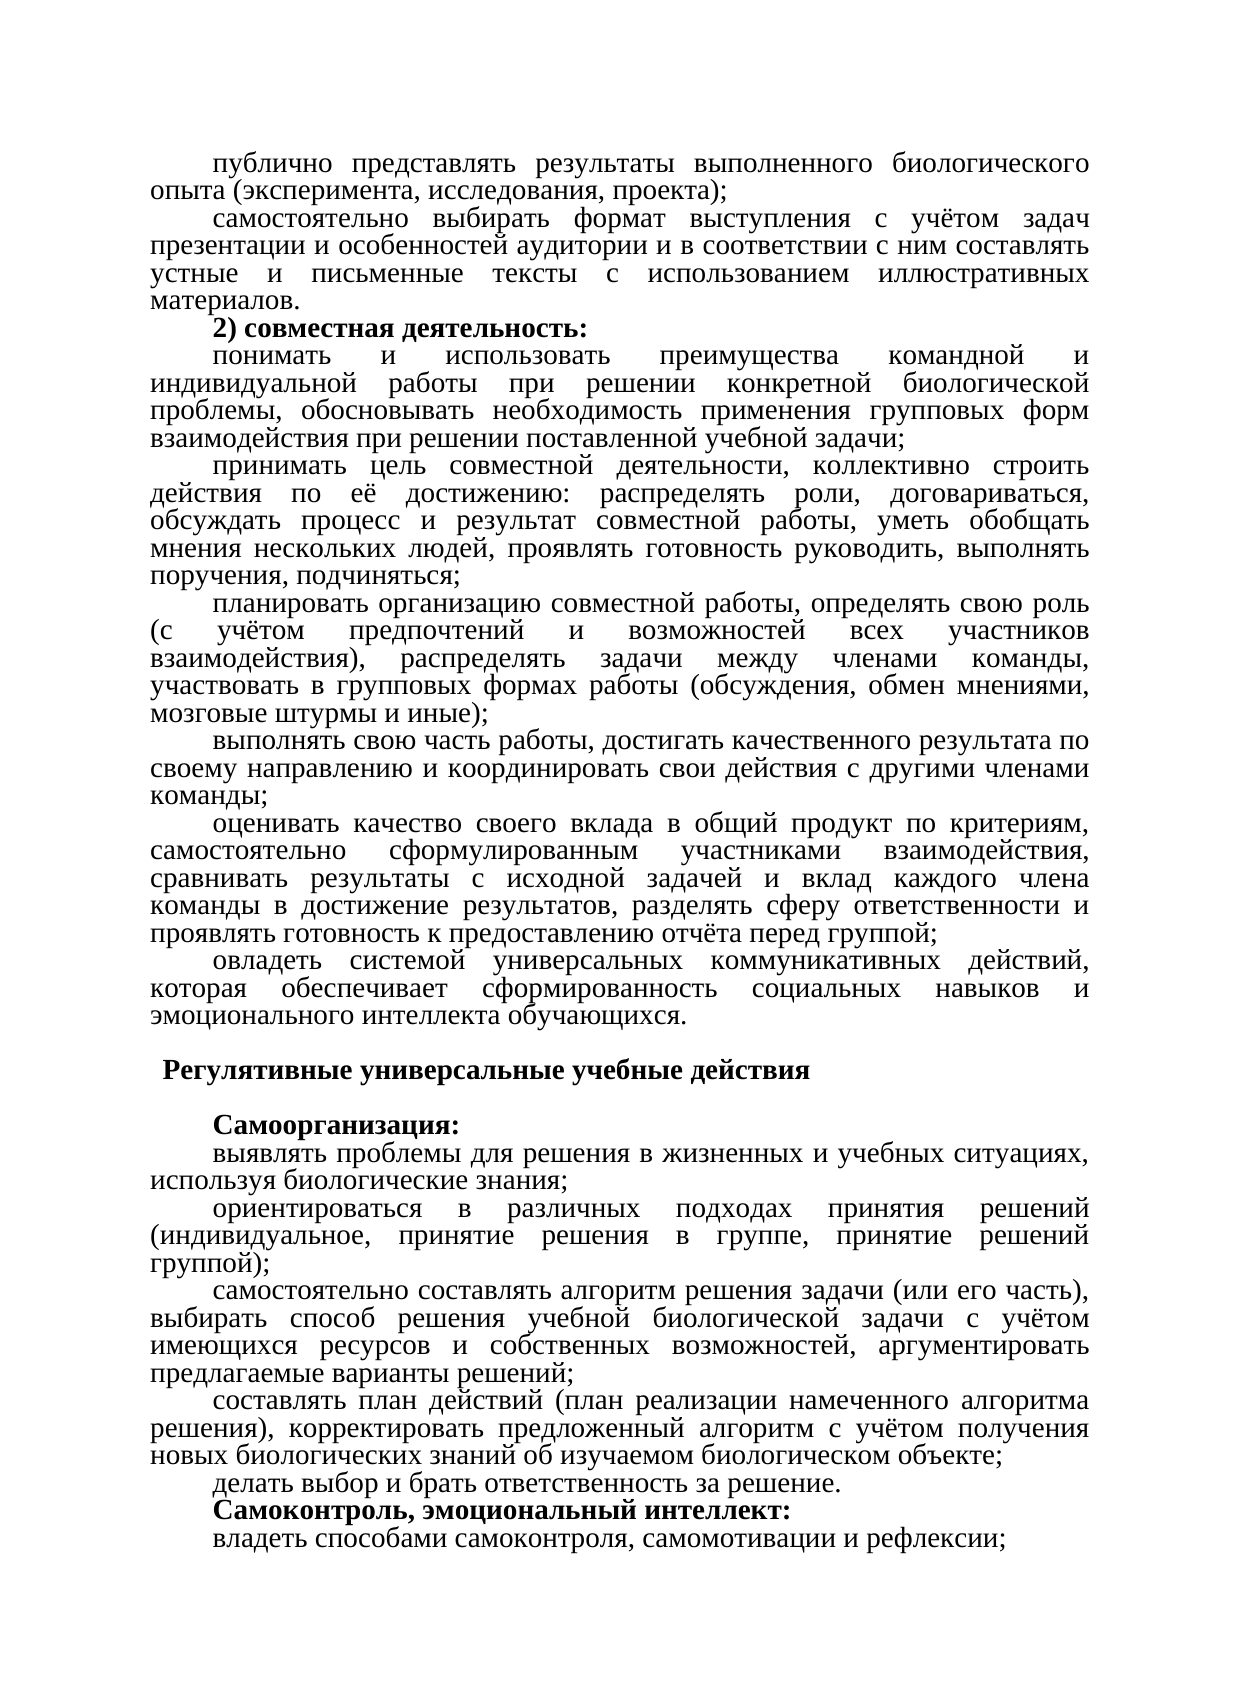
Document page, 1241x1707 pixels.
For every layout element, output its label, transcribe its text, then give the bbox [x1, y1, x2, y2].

text выполнять свою часть работы, достигать качественного результата по своему направлению и координировать свои действия с другими членами команды; [150, 727, 1090, 810]
text овладеть системой универсальных коммуникативных действий, которая обеспечивает сформированность социальных навыков и эмоционального интеллекта обучающихся. [150, 947, 1090, 1030]
text Регулятивные универсальные учебные действия [162, 1057, 1090, 1085]
text самостоятельно выбирать формат выступления с учётом задач презентации и особенностей аудитории и в соответствии с ним составлять устные и письменные тексты с использованием иллюстративных материалов. [150, 205, 1090, 315]
text ориентироваться в различных подходах принятия решений (индивидуальное, принятие решения в группе, принятие решений группой); [150, 1195, 1090, 1277]
text понимать и использовать преимущества командной и индивидуальной работы при решении конкретной биологической проблемы, обосновывать необходимость применения групповых форм взаимодействия при решении поставленной учебной задачи; [150, 342, 1090, 452]
text выявлять проблемы для решения в жизненных и учебных ситуациях, используя биологические знания; [150, 1140, 1090, 1195]
text Самоконтроль, эмоциональный интеллект: [150, 1497, 1090, 1525]
text принимать цель совместной деятельности, коллективно строить действия по её достижению: распределять роли, договариваться, обсуждать процесс и результат совместной работы, уметь обобщать мнения нескольких людей, проявлять готовность руководить, выполнять поручения, подчиняться; [150, 452, 1090, 590]
text владеть способами самоконтроля, самомотивации и рефлексии; [150, 1525, 1090, 1552]
text делать выбор и брать ответственность за решение. [150, 1470, 1090, 1497]
text планировать организацию совместной работы, определять свою роль (с учётом предпочтений и возможностей всех участников взаимодействия), распределять задачи между членами команды, участвовать в групповых формах работы (обсуждения, обмен мнениями, мозговые штурмы и иные); [150, 590, 1090, 727]
text публично представлять результаты выполненного биологического опыта (эксперимента, исследования, проекта); [150, 150, 1090, 205]
text Самоорганизация: [150, 1112, 1090, 1140]
text самостоятельно составлять алгоритм решения задачи (или его часть), выбирать способ решения учебной биологической задачи с учётом имеющихся ресурсов и собственных возможностей, аргументировать предлагаемые варианты решений; [150, 1277, 1090, 1387]
text составлять план действий (план реализации намеченного алгоритма решения), корректировать предложенный алгоритм с учётом получения новых биологических знаний об изучаемом биологическом объекте; [150, 1387, 1090, 1470]
text 2) совместная деятельность: [150, 315, 1090, 342]
text оценивать качество своего вклада в общий продукт по критериям, самостоятельно сформулированным участниками взаимодействия, сравнивать результаты с исходной задачей и вклад каждого члена команды в достижение результатов, разделять сферу ответственности и проявлять готовность к предоставлению отчёта перед группой; [150, 810, 1090, 947]
